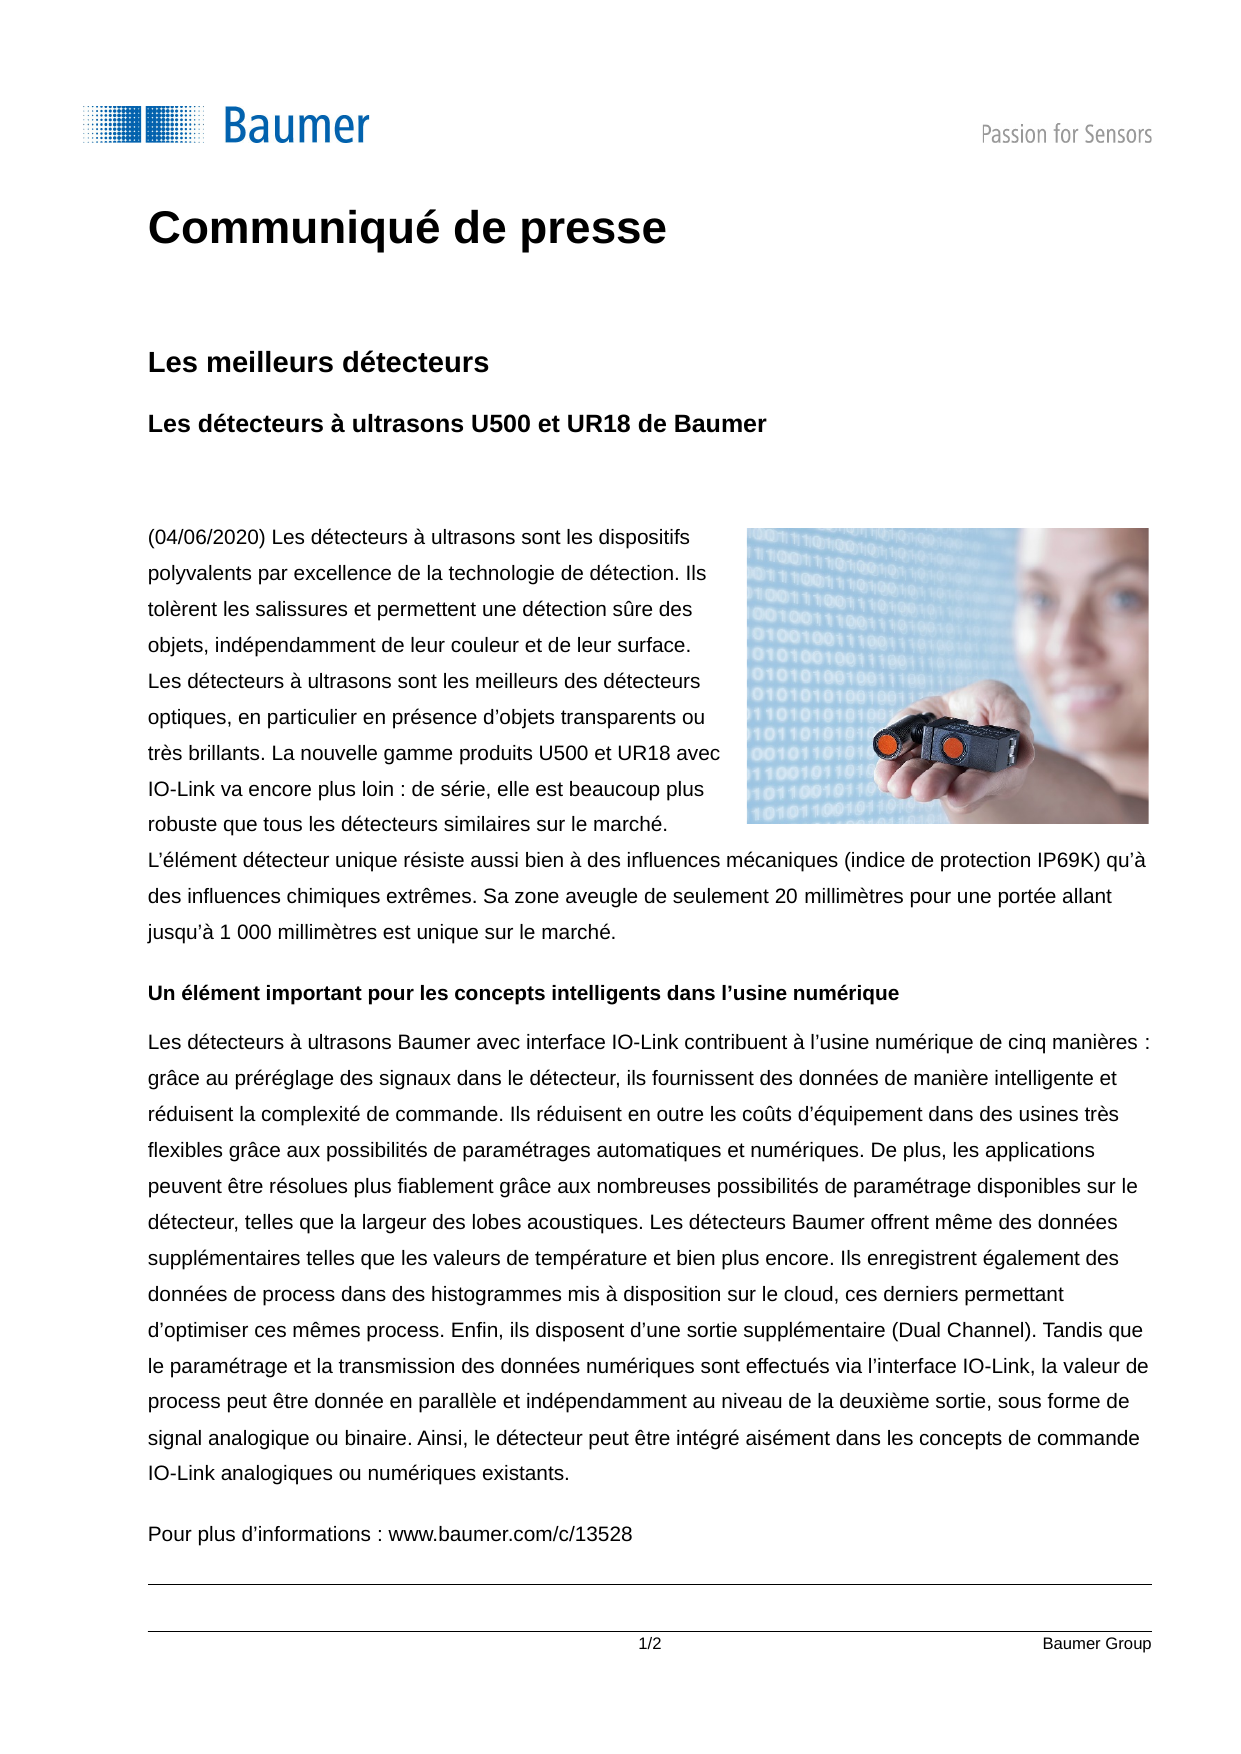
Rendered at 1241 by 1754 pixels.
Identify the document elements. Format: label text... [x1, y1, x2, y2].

text Un élément important pour les concepts intelligents dans l’usine numérique [148, 981, 1152, 1005]
picture [745, 528, 1149, 822]
text Pour plus d’informations : www.baumer.com/c/13528 [148, 1522, 1152, 1546]
text Les détecteurs à ultrasons Baumer avec interface IO-Link contribuent à l’usine numérique de cinq manières : grâce au préréglage des signaux dans le détecteur, ils fournissent des données de manière intelligente et réduisent la complexité de commande. Ils réduisent en outre les coûts d’équipement dans des usines très flexibles grâce aux possibilités de paramétrages automatiques et numériques. De plus, les applications peuvent être résolues plus fiablement grâce aux nombreuses possibilités de paramétrage disponibles sur le détecteur, telles que la largeur des lobes acoustiques. Les détecteurs Baumer offrent même des données supplémentaires telles que les valeurs de température et bien plus encore. Ils enregistrent également des données de process dans des histogrammes mis à disposition sur le cloud, ces derniers permettant d’optimiser ces mêmes process. Enfin, ils disposent d’une sortie supplémentaire (Dual Channel). Tandis que le paramétrage et la transmission des données numériques sont effectués via l’interface IO-Link, la valeur de process peut être donnée en parallèle et indépendamment au niveau de la deuxième sortie, sous forme de signal analogique ou binaire. Ainsi, le détecteur peut être intégré aisément dans les concepts de commande IO-Link analogiques ou numériques existants. [148, 1030, 1152, 1485]
picture [83, 106, 370, 143]
picture [982, 123, 1152, 143]
text Les détecteurs à ultrasons U500 et UR18 de Baumer [148, 409, 1152, 437]
text Les meilleurs détecteurs [148, 345, 1152, 379]
subtitle Communiqué de presse [148, 201, 1152, 253]
